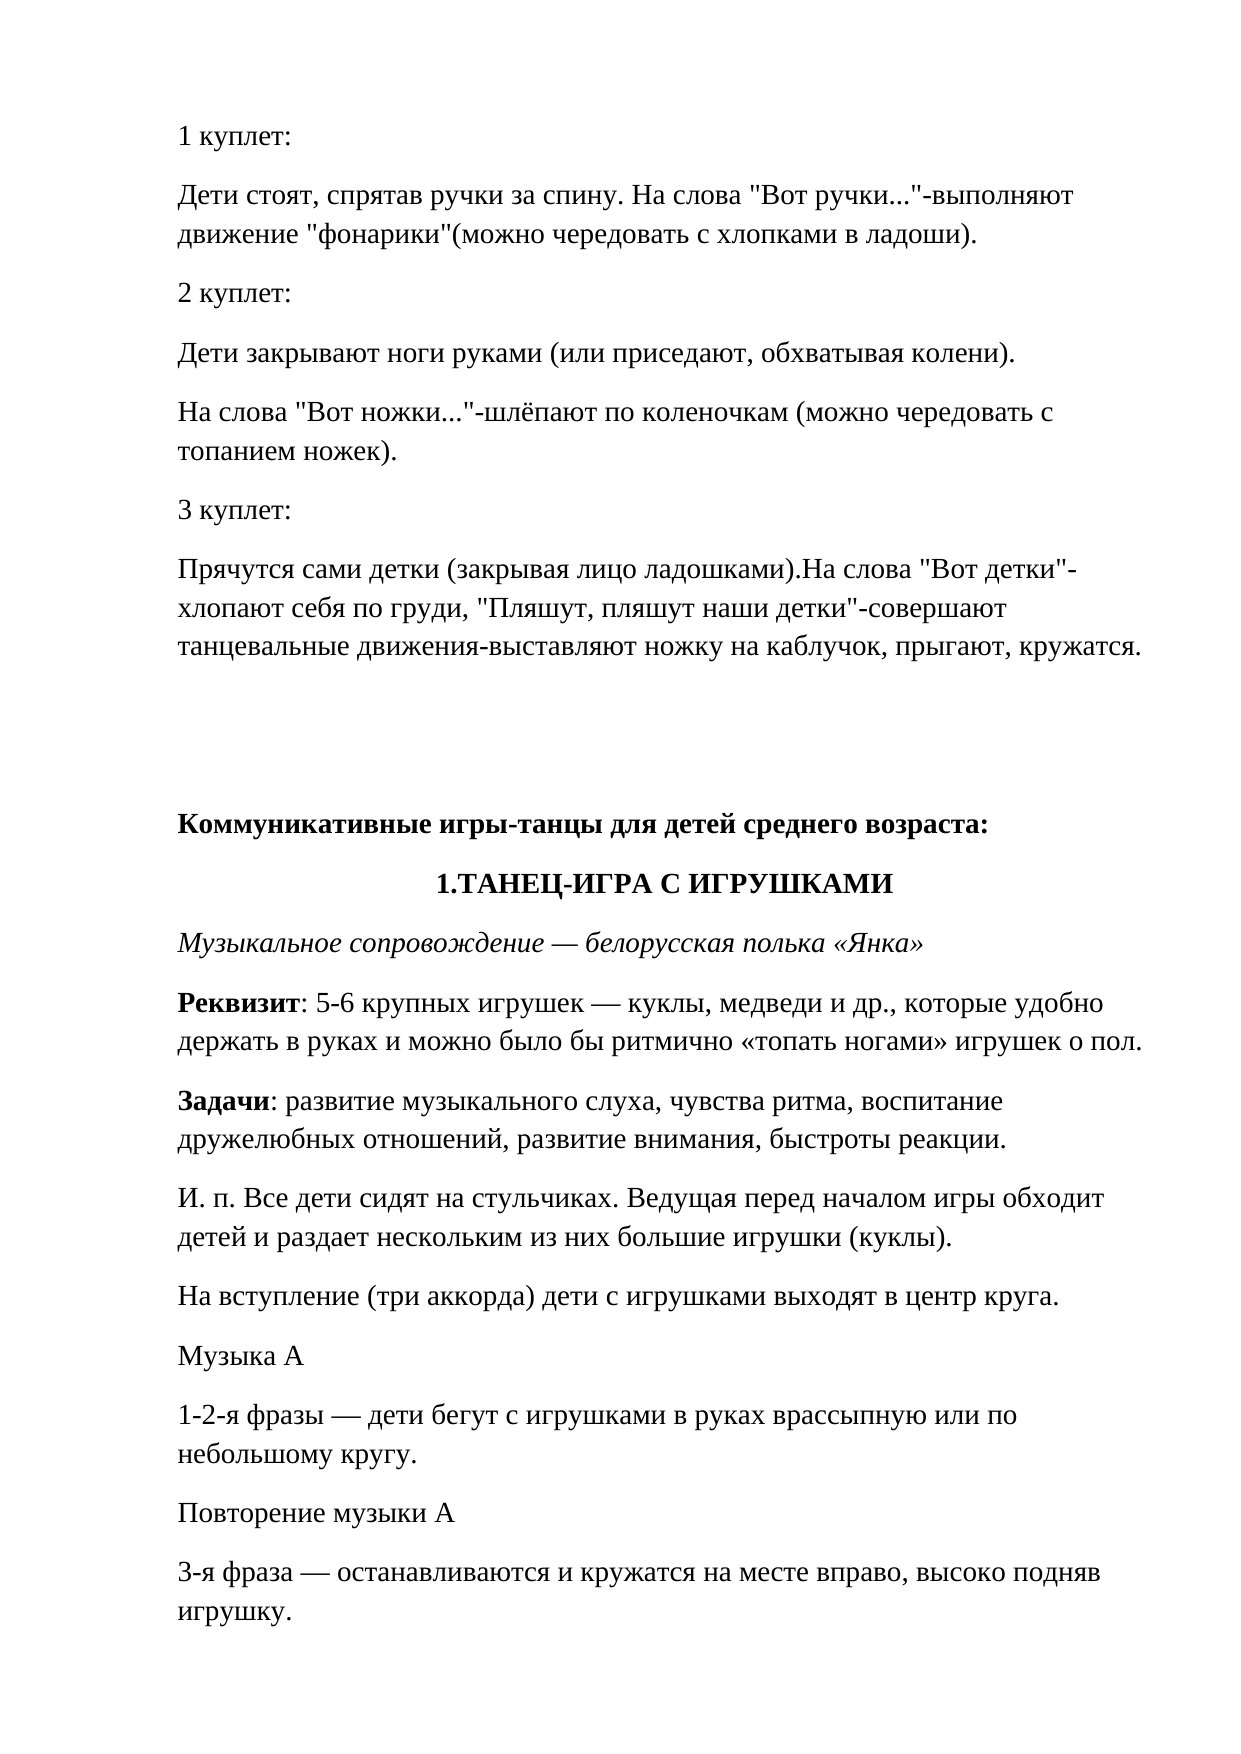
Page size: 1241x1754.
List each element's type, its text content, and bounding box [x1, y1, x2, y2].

text Музыка А [177, 1338, 1152, 1371]
text На слова "Вот ножки..."-шлёпают по коленочкам (можно чередовать с топанием ножек). [177, 394, 1152, 466]
text Прячутся сами детки (закрывая лицо ладошками).На слова "Вот детки"-хлопают себя по груди, "Пляшут, пляшут наши детки"-совершают танцевальные движения-выставляют ножку на каблучок, прыгают, кружатся. [177, 551, 1152, 662]
text На вступление (три аккорда) дети с игрушками выходят в центр круга. [177, 1278, 1152, 1312]
text 1-2-я фразы — дети бегут с игрушками в руках врассыпную или по небольшому кругу. [177, 1397, 1152, 1469]
text Музыкальное сопровождение — белорусская полька «Янка» [177, 925, 1152, 959]
text 3-я фраза — останавливаются и кружатся на месте вправо, высоко подняв игрушку. [177, 1554, 1152, 1627]
text Реквизит: 5-6 крупных игрушек — куклы, медведи и др., которые удобно держать в руках и можно было бы ритмично «топать ногами» игрушек о пол. [177, 985, 1152, 1057]
text Повторение музыки А [177, 1495, 1152, 1529]
text И. п. Все дети сидят на стульчиках. Ведущая перед началом игры обходит детей и раздает нескольким из них большие игрушки (куклы). [177, 1181, 1152, 1253]
text Задачи: развитие музыкального слуха, чувства ритма, воспитание дружелюбных отношений, развитие внимания, быстроты реакции. [177, 1083, 1152, 1155]
text Дети закрывают ноги руками (или приседают, обхватывая колени). [177, 335, 1152, 368]
text Коммуникативные игры-танцы для детей среднего возраста: [177, 807, 1152, 840]
text Дети стоят, спрятав ручки за спину. На слова "Вот ручки..."-выполняют движение "фонарики"(можно чередовать с хлопками в ладоши). [177, 177, 1152, 249]
text 2 куплет: [177, 275, 1152, 309]
text 3 куплет: [177, 492, 1152, 526]
text 1.ТАНЕЦ-ИГРА С ИГРУШКАМИ [177, 866, 1152, 899]
text 1 куплет: [177, 118, 1152, 152]
